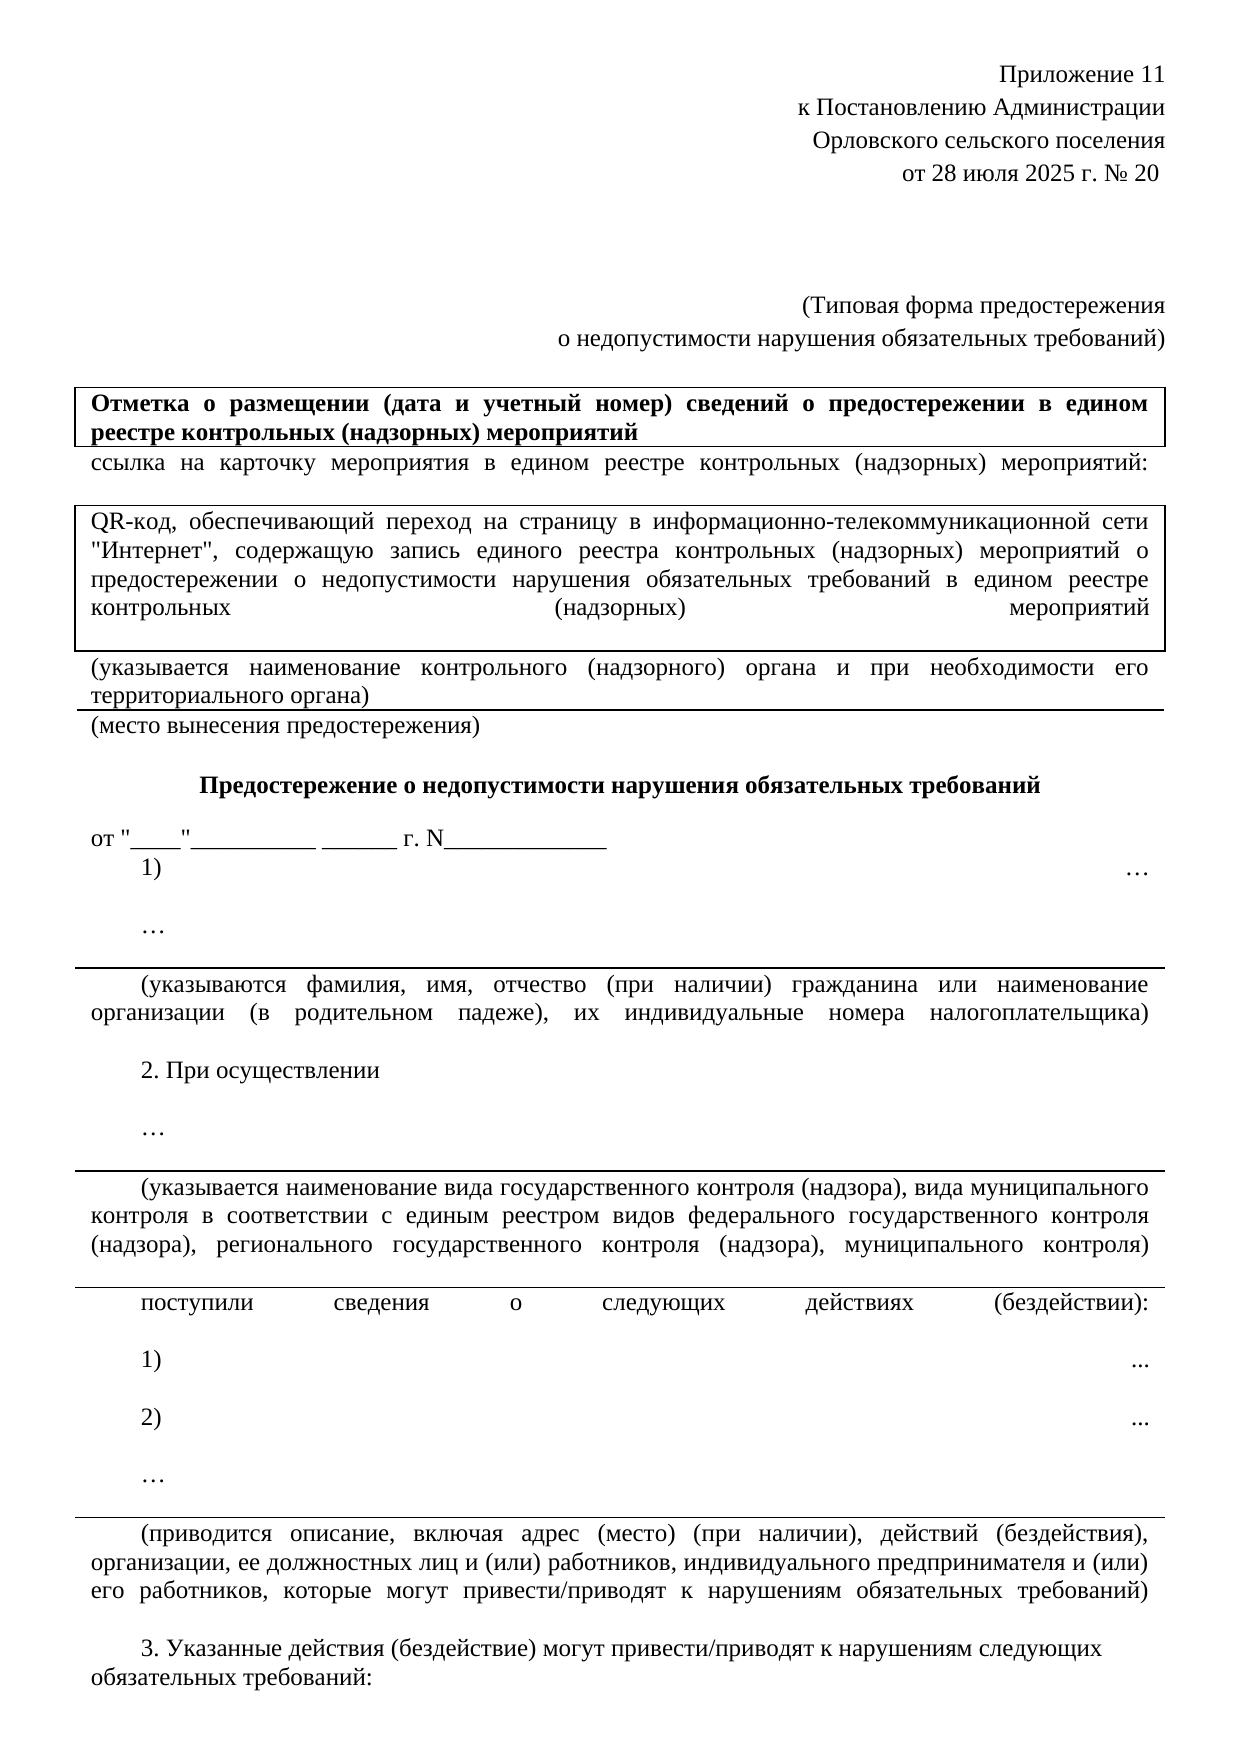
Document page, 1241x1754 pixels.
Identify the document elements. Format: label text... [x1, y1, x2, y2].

table_cell … [75, 1113, 1165, 1170]
table_cell 1) … [75, 852, 1165, 910]
table_cell … [75, 1459, 1165, 1517]
subtitle Приложение 11 к Постановлению Администрации [75, 59, 1165, 121]
subtitle (Типовая форма предостережения о недопустимости нарушения обязательных требований) [75, 191, 1165, 352]
subtitle Орловского сельского поселения [75, 125, 1165, 154]
table_cell поступили сведения о следующих действиях (бездействии): 1) ... 2) ... [75, 1288, 1165, 1459]
subtitle от 28 июля 2025 г. № 20 [75, 158, 1165, 187]
table_cell QR-код, обеспечивающий переход на страницу в информационно-телекоммуникационной сети "Интернет", содержащую запись единого реестра контрольных (надзорных) мероприятий о предостережении о недопустимости нарушения обязательных требований в едином реестре контрольных (надзорных) мероприятий [76, 506, 1164, 650]
table_cell Отметка о размещении (дата и учетный номер) сведений о предостережении в едином реестре контрольных (надзорных) мероприятий [76, 388, 1164, 446]
table_cell от "____"__________ ______ г. N_____________ [75, 824, 1165, 852]
table_cell (указываются фамилия, имя, отчество (при наличии) гражданина или наименование организации (в родительном падеже), их индивидуальные номера налогоплательщика) [75, 969, 1165, 1055]
table_cell (место вынесения предостережения) [75, 709, 1165, 739]
table_cell ссылка на карточку мероприятия в едином реестре контрольных (надзорных) мероприятий: [75, 447, 1165, 505]
table_cell (указывается наименование вида государственного контроля (надзора), вида муниципального контроля в соответствии с единым реестром видов федерального государственного контроля (надзора), регионального государственного контроля (надзора), муниципального контроля) [75, 1172, 1165, 1287]
table_cell 2. При осуществлении [75, 1055, 1165, 1112]
table_cell Предостережение о недопустимости нарушения обязательных требований [75, 770, 1165, 823]
table_cell (приводится описание, включая адрес (место) (при наличии), действий (бездействия), организации, ее должностных лиц и (или) работников, индивидуального предпринимателя и (или) его работников, которые могут привести/приводят к нарушениям обязательных требований) [75, 1518, 1165, 1633]
table_cell (указывается наименование контрольного (надзорного) органа и при необходимости его территориального органа) [75, 652, 1165, 709]
table_cell … [75, 910, 1165, 967]
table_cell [75, 1633, 1165, 1691]
